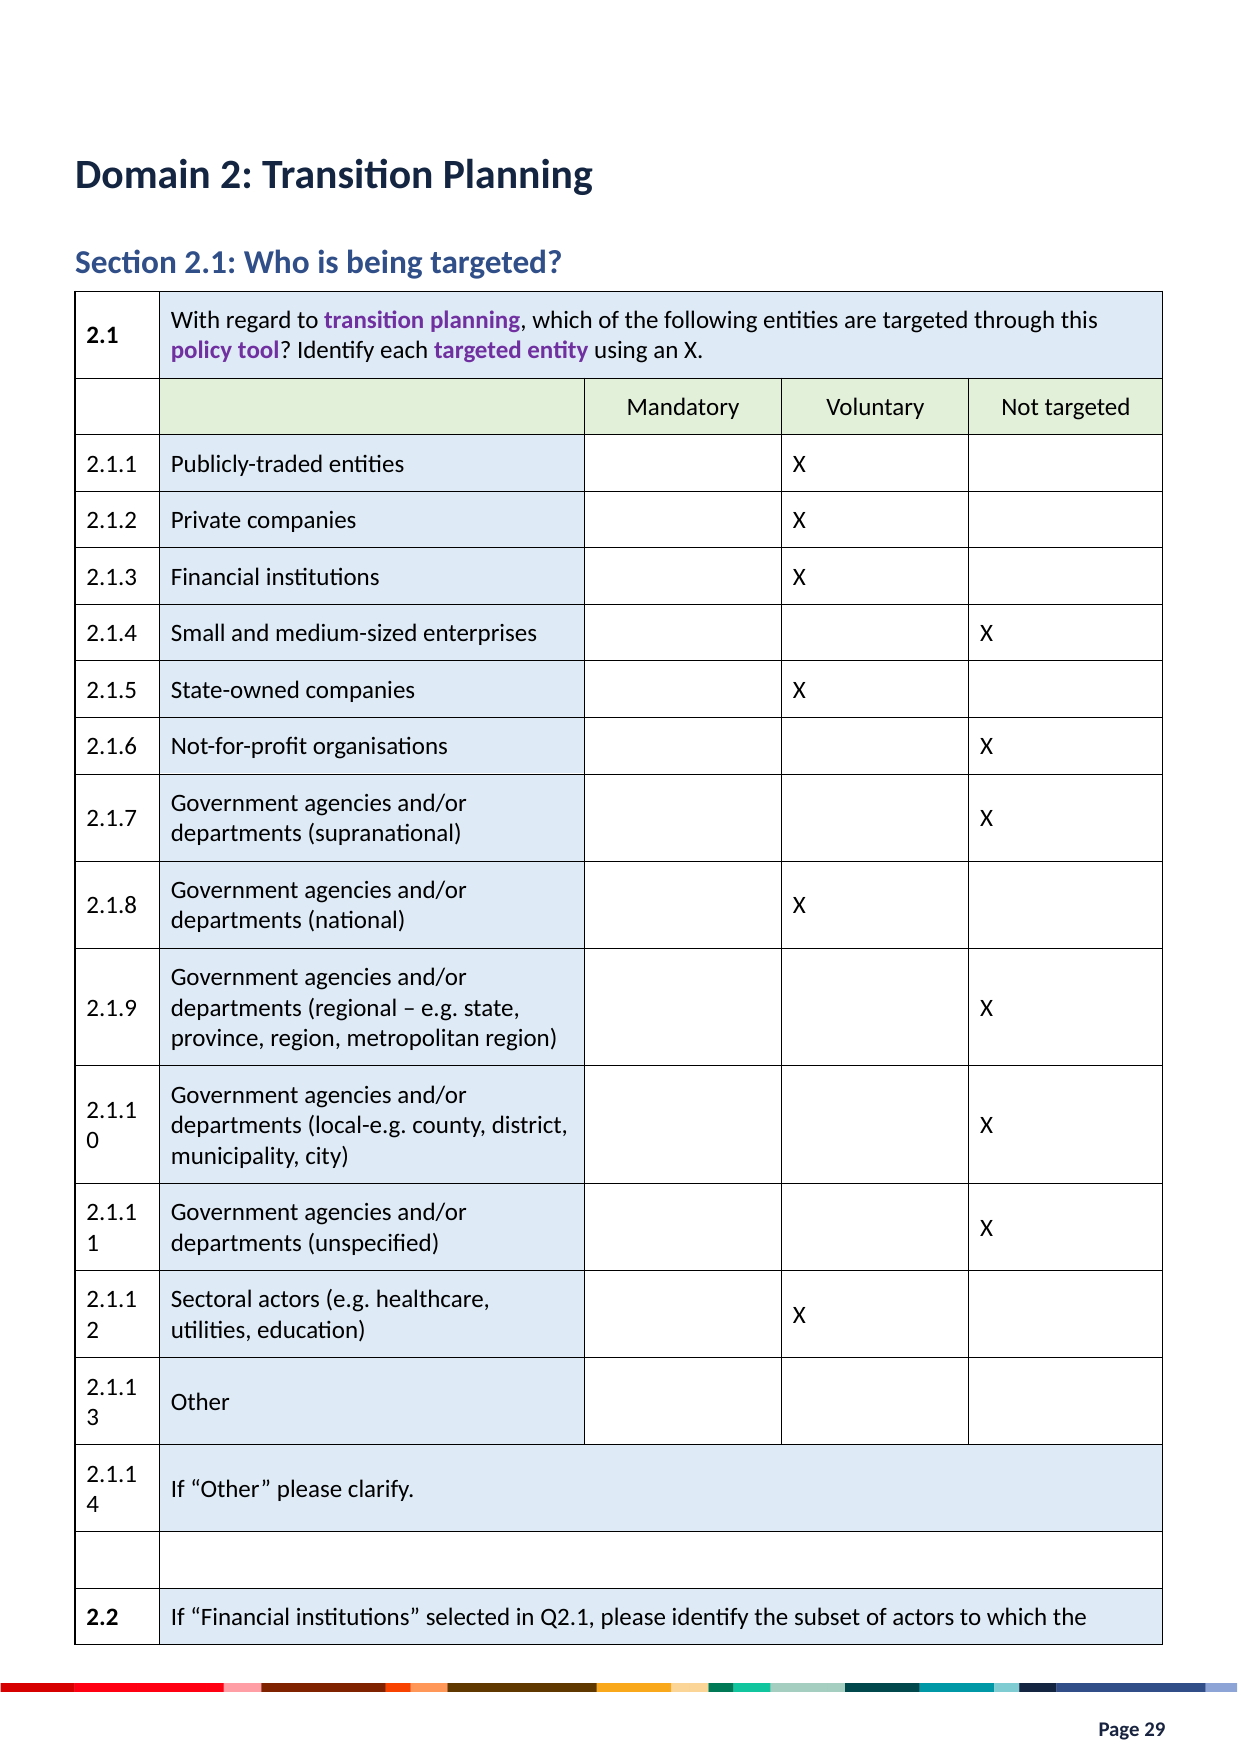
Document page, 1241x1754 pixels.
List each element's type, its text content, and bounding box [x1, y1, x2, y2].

table_cell [969, 862, 1162, 948]
table_cell 2.1.2 [76, 492, 159, 547]
table_cell 2.1.7 [76, 775, 159, 861]
table_cell [585, 949, 781, 1065]
table_cell X [969, 949, 1162, 1065]
table_cell [782, 949, 968, 1065]
table_cell Government agencies and/or departments (national) [160, 862, 584, 948]
table_cell Other [160, 1358, 584, 1444]
table_header With regard to transition planning, which of the following entities are targeted through this policy tool? Identify each targeted entity using an X. [160, 292, 1162, 378]
table_cell X [782, 548, 968, 604]
table_cell [76, 1532, 159, 1588]
table_cell [76, 379, 159, 434]
table_cell [585, 1066, 781, 1183]
table_cell [782, 1184, 968, 1270]
table_cell [969, 661, 1162, 717]
table_cell Financial institutions [160, 548, 584, 604]
table_cell X [969, 605, 1162, 660]
table_cell [585, 605, 781, 660]
table_cell [585, 862, 781, 948]
table_cell Government agencies and/or departments (local-e.g. county, district, municipality, city) [160, 1066, 584, 1183]
table_cell [160, 379, 584, 434]
table_cell [585, 548, 781, 604]
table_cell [160, 1589, 1162, 1644]
table_cell 2.1.11 [76, 1184, 159, 1270]
table_cell [969, 1271, 1162, 1357]
table_cell [782, 718, 968, 773]
subtitle Section 2.1: Who is being targeted? [75, 241, 1165, 282]
table_cell [585, 492, 781, 547]
table_cell 2.1.8 [76, 862, 159, 948]
table_cell Government agencies and/or departments (supranational) [160, 775, 584, 861]
table_cell [782, 1358, 968, 1444]
table_cell 2.1.4 [76, 605, 159, 660]
table_cell [782, 775, 968, 861]
table_cell Government agencies and/or departments (unspecified) [160, 1184, 584, 1270]
table_cell X [782, 1271, 968, 1357]
table_cell X [969, 1184, 1162, 1270]
table_cell X [969, 1066, 1162, 1183]
table_cell 2.1.14 [76, 1445, 159, 1531]
table_cell Publicly-traded entities [160, 435, 584, 491]
table_cell [585, 1184, 781, 1270]
table_cell 2.1.1 [76, 435, 159, 491]
table_cell X [782, 435, 968, 491]
table_cell [585, 718, 781, 773]
picture [0, 1683, 1236, 1692]
table_cell [585, 1271, 781, 1357]
table_cell X [969, 718, 1162, 773]
table_cell [969, 435, 1162, 491]
table_cell Voluntary [782, 379, 968, 434]
subtitle Domain 2: Transition Planning [75, 148, 1165, 199]
table_cell [969, 492, 1162, 547]
table_cell 2.1.10 [76, 1066, 159, 1183]
table_header 2.1 [76, 292, 159, 378]
table_cell 2.1.6 [76, 718, 159, 773]
table_cell Not-for-profit organisations [160, 718, 584, 773]
table_cell X [969, 775, 1162, 861]
table_cell 2.1.12 [76, 1271, 159, 1357]
table_cell State-owned companies [160, 661, 584, 717]
table_cell [585, 1358, 781, 1444]
table_cell X [782, 492, 968, 547]
table_cell [160, 1532, 1162, 1588]
table_cell [585, 775, 781, 861]
table_cell [782, 1066, 968, 1183]
table_cell [969, 1358, 1162, 1444]
table_cell Mandatory [585, 379, 781, 434]
table_cell [585, 661, 781, 717]
table_cell If “Other” please clarify. [160, 1445, 1162, 1531]
table_cell X [782, 661, 968, 717]
table_cell 2.1.5 [76, 661, 159, 717]
table_cell Private companies [160, 492, 584, 547]
table_cell Sectoral actors (e.g. healthcare, utilities, education) [160, 1271, 584, 1357]
table_cell [969, 548, 1162, 604]
table_cell 2.1.3 [76, 548, 159, 604]
table_cell [782, 605, 968, 660]
table_cell X [782, 862, 968, 948]
table_cell 2.2 [76, 1589, 159, 1644]
table_cell 2.1.9 [76, 949, 159, 1065]
table_cell Government agencies and/or departments (regional – e.g. state, province, region, metropolitan region) [160, 949, 584, 1065]
table_cell [585, 435, 781, 491]
table_cell 2.1.13 [76, 1358, 159, 1444]
table_cell Small and medium-sized enterprises [160, 605, 584, 660]
table_cell Not targeted [969, 379, 1162, 434]
